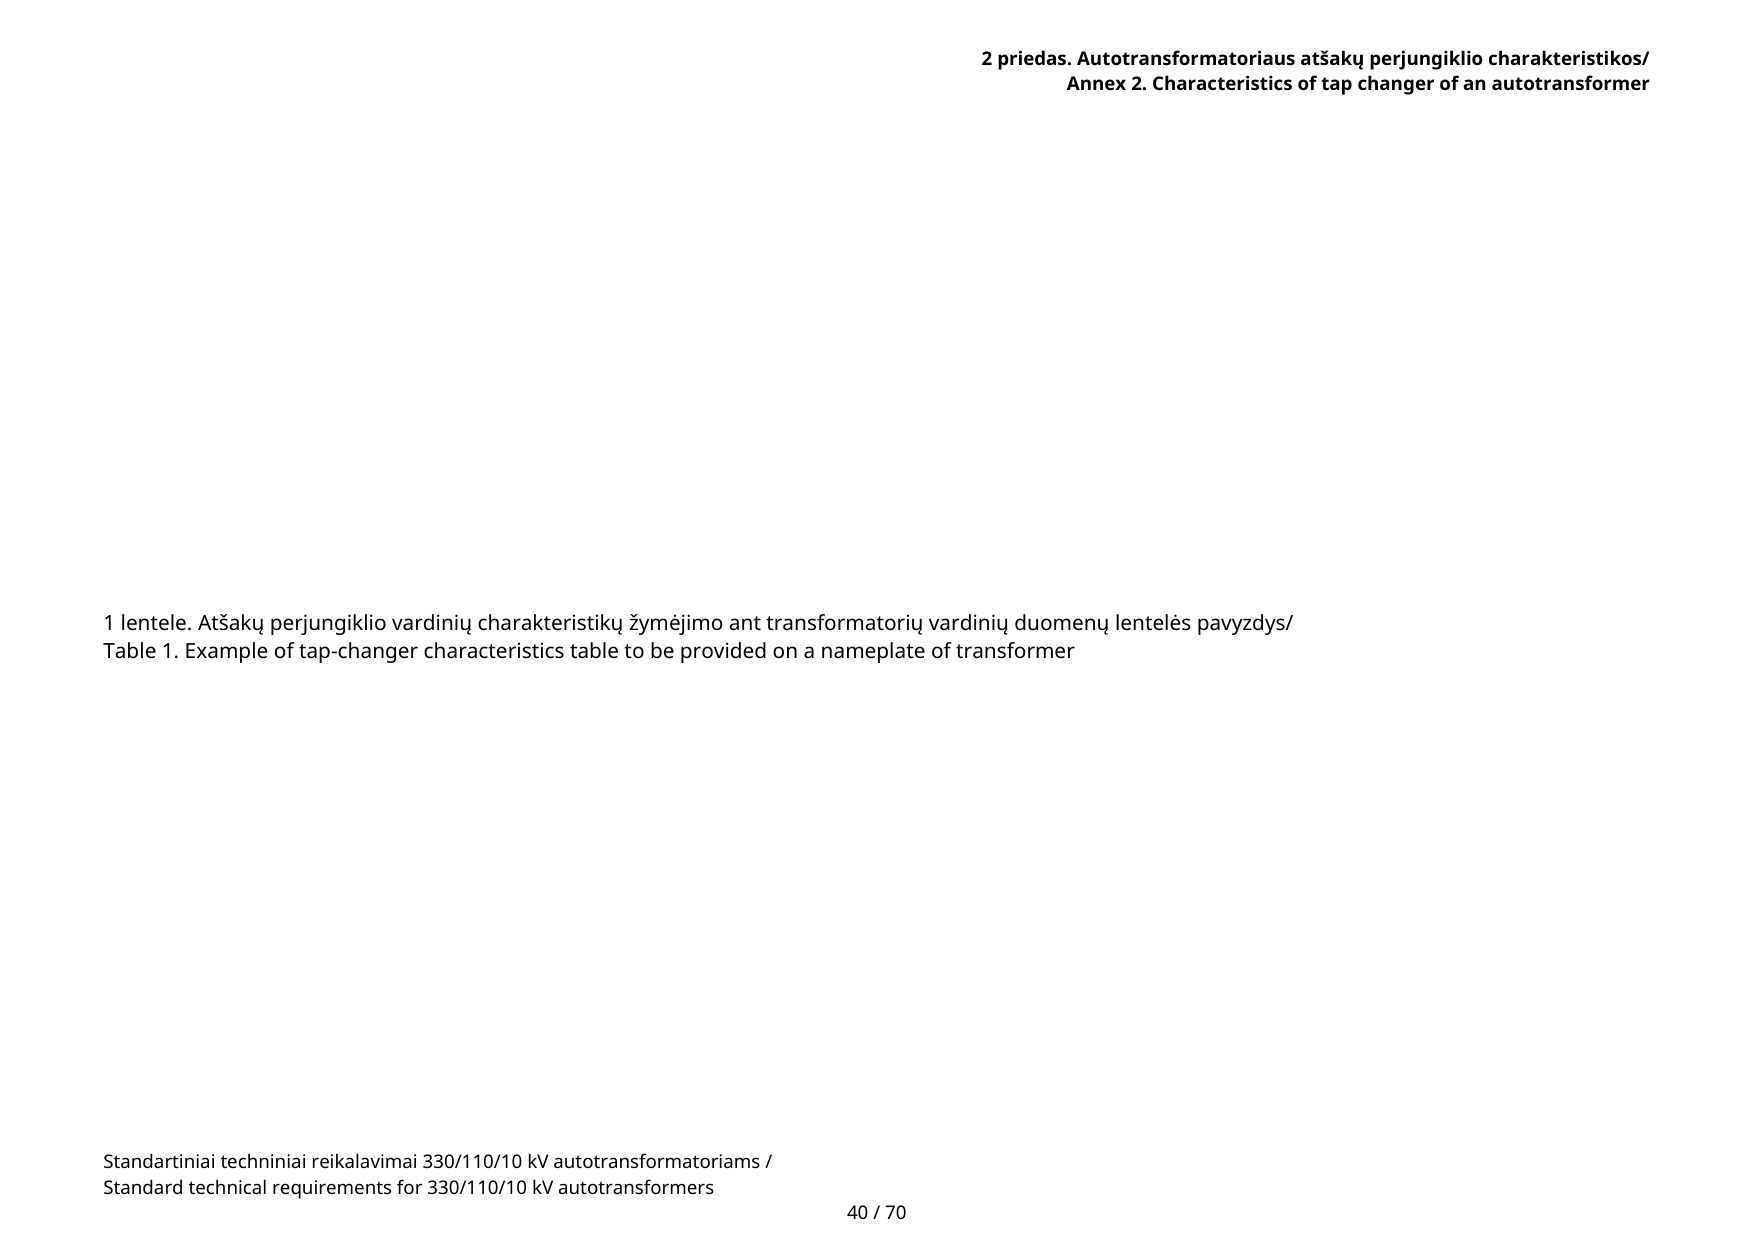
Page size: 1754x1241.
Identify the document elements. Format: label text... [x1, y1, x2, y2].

text 1 lentele. Atšakų perjungiklio vardinių charakteristikų žymėjimo ant transformatorių vardinių duomenų lentelės pavyzdys/ [103, 608, 1650, 636]
text Table 1. Example of tap-changer characteristics table to be provided on a nameplate of transformer [103, 636, 1650, 665]
